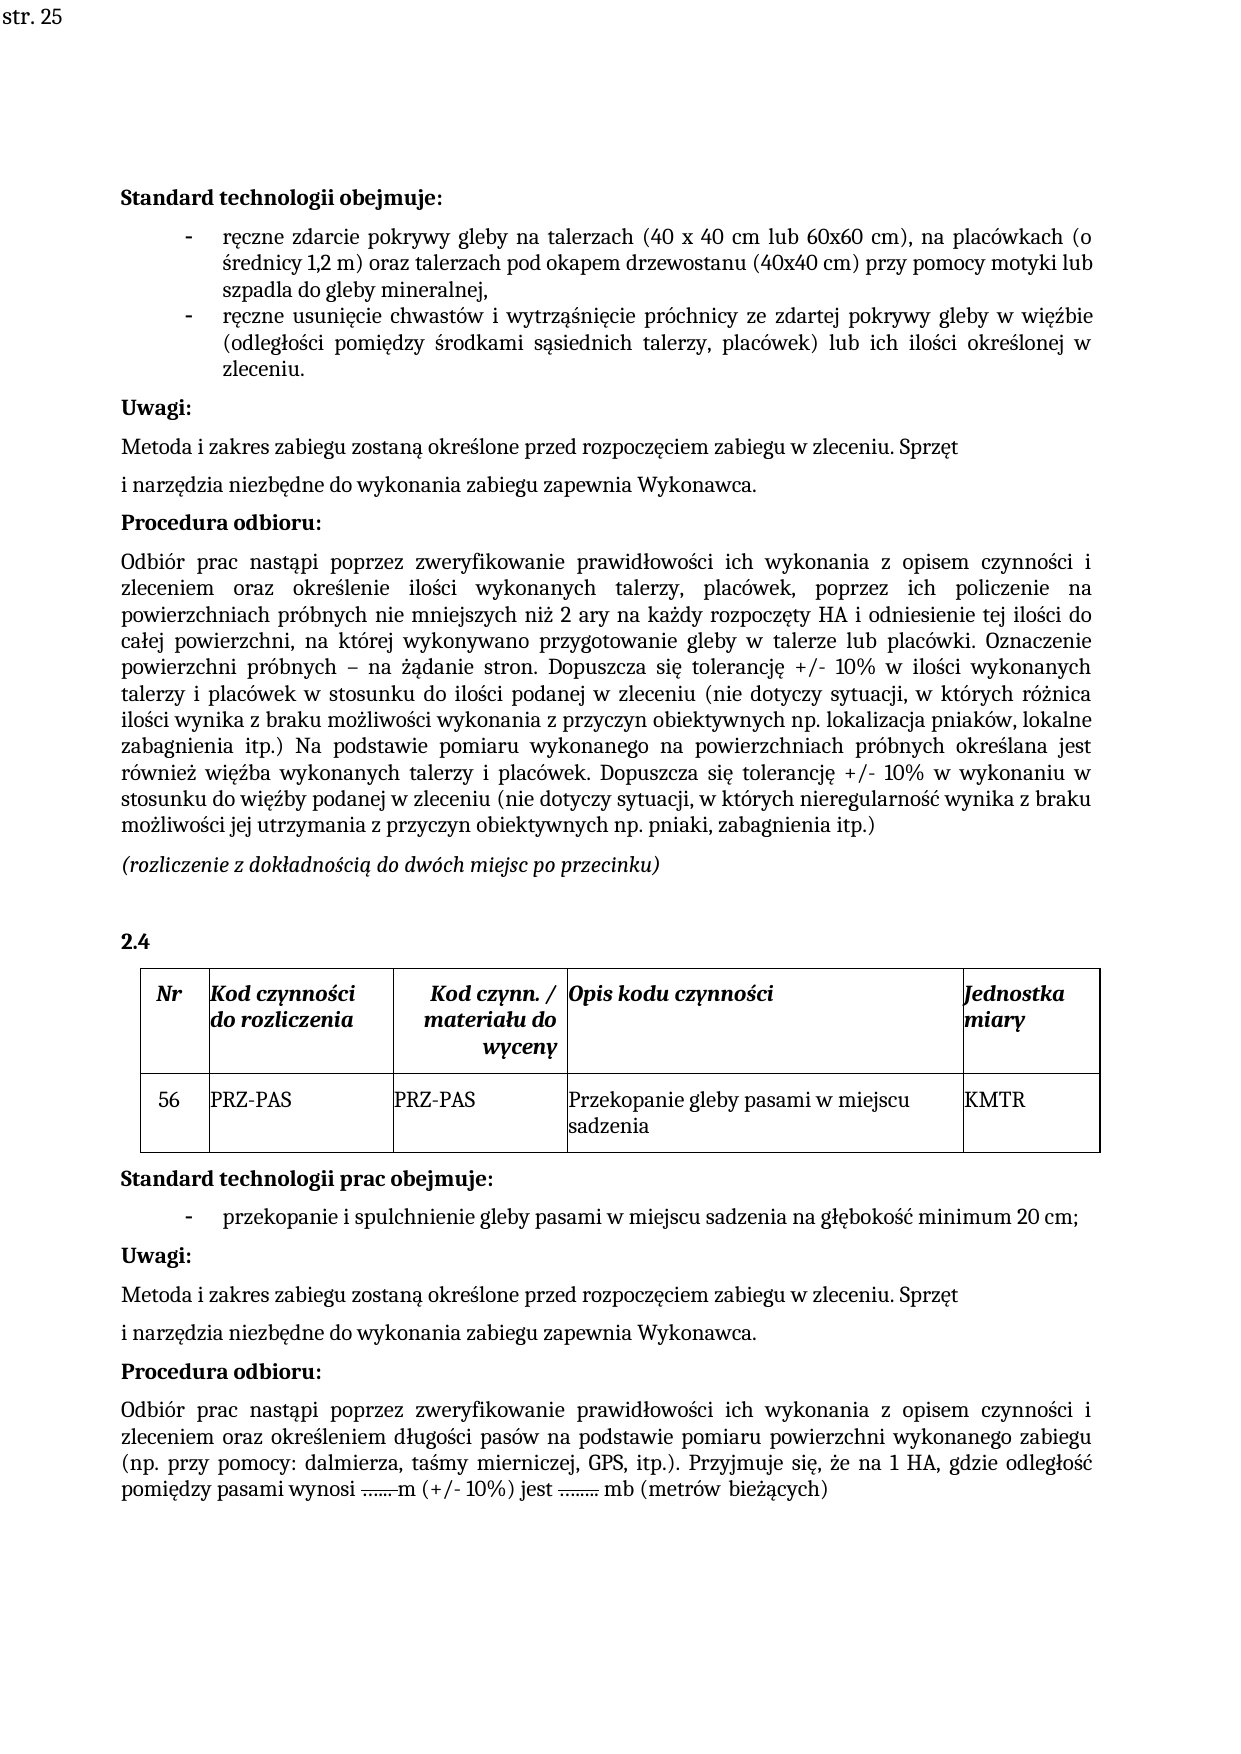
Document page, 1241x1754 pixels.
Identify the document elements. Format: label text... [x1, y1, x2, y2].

text Standard technologii prac obejmuje: [121, 1165, 1119, 1192]
table_header Opis kodu czynności [568, 969, 963, 1073]
text Procedura odbioru: [121, 1358, 1119, 1385]
table_cell PRZ-PAS [394, 1074, 567, 1152]
text Odbiór prac nastąpi poprzez zweryfikowanie prawidłowości ich wykonania z opisem czynności i zleceniem oraz określenie ilości wykonanych talerzy, placówek, poprzez ich policzenie na powierzchniach próbnych nie mniejszych niż 2 ary na każdy rozpoczęty HA i odniesienie tej ilości do całej powierzchni, na której wykonywano przygotowanie gleby w talerze lub placówki. Oznaczenie powierzchni próbnych – na żądanie stron. Dopuszcza się tolerancję +/- 10% w ilości wykonanych talerzy i placówek w stosunku do ilości podanej w zleceniu (nie dotyczy sytuacji, w których różnica ilości wynika z braku możliwości wykonania z przyczyn obiektywnych np. lokalizacja pniaków, lokalne zabagnienia itp.) Na podstawie pomiaru wykonanego na powierzchniach próbnych określana jest również więźba wykonanych talerzy i placówek. Dopuszcza się tolerancję +/- 10% w wykonaniu w stosunku do więźby podanej w zleceniu (nie dotyczy sytuacji, w których nieregularność wynika z braku możliwości jej utrzymania z przyczyn obiektywnych np. pniaki, zabagnienia itp.) [121, 549, 1093, 839]
list ręczne usunięcie chwastów i wytrząśnięcie próchnicy ze zdartej pokrywy gleby w więźbie (odległości pomiędzy środkami sąsiednich talerzy, placówek) lub ich ilości określonej w zleceniu. [185, 303, 1093, 382]
table_cell Przekopanie gleby pasami w miejscu sadzenia [568, 1074, 963, 1152]
table_header Jednostka miary [964, 969, 1099, 1073]
list ręczne zdarcie pokrywy gleby na talerzach (40 x 40 cm lub 60x60 cm), na placówkach (o średnicy 1,2 m) oraz talerzach pod okapem drzewostanu (40x40 cm) przy pomocy motyki lub szpadla do gleby mineralnej, [185, 224, 1093, 303]
text Metoda i zakres zabiegu zostaną określone przed rozpoczęciem zabiegu w zleceniu. Sprzęt i narzędzia niezbędne do wykonania zabiegu zapewnia Wykonawca. [121, 433, 963, 498]
list przekopanie i spulchnienie gleby pasami w miejscu sadzenia na głębokość minimum 20 cm; [185, 1204, 1092, 1230]
table_header Nr [141, 969, 209, 1073]
text Metoda i zakres zabiegu zostaną określone przed rozpoczęciem zabiegu w zleceniu. Sprzęt i narzędzia niezbędne do wykonania zabiegu zapewnia Wykonawca. [121, 1282, 963, 1346]
text Uwagi: [121, 394, 1119, 421]
text Standard technologii obejmuje: [121, 185, 1119, 211]
text Procedura odbioru: [121, 510, 1119, 536]
table_cell PRZ-PAS [210, 1074, 393, 1152]
text (rozliczenie z dokładnością do dwóch miejsc po przecinku) [121, 851, 1119, 878]
table_header Kod czynn. / materiału do wyceny [394, 969, 567, 1073]
text Uwagi: [121, 1243, 1119, 1269]
table_cell 56 [141, 1074, 209, 1152]
text 2.4 [121, 929, 1119, 955]
table_header Kod czynności do rozliczenia [210, 969, 393, 1073]
table_cell KMTR [964, 1074, 1099, 1152]
text Odbiór prac nastąpi poprzez zweryfikowanie prawidłowości ich wykonania z opisem czynności i zleceniem oraz określeniem długości pasów na podstawie pomiaru powierzchni wykonanego zabiegu (np. przy pomocy: dalmierza, taśmy mierniczej, GPS, itp.). Przyjmuje się, że na 1 HA, gdzie odległość pomiędzy pasami wynosi …... m (+/- 10%) jest …..... mb (metrów bieżących) [121, 1397, 1093, 1503]
